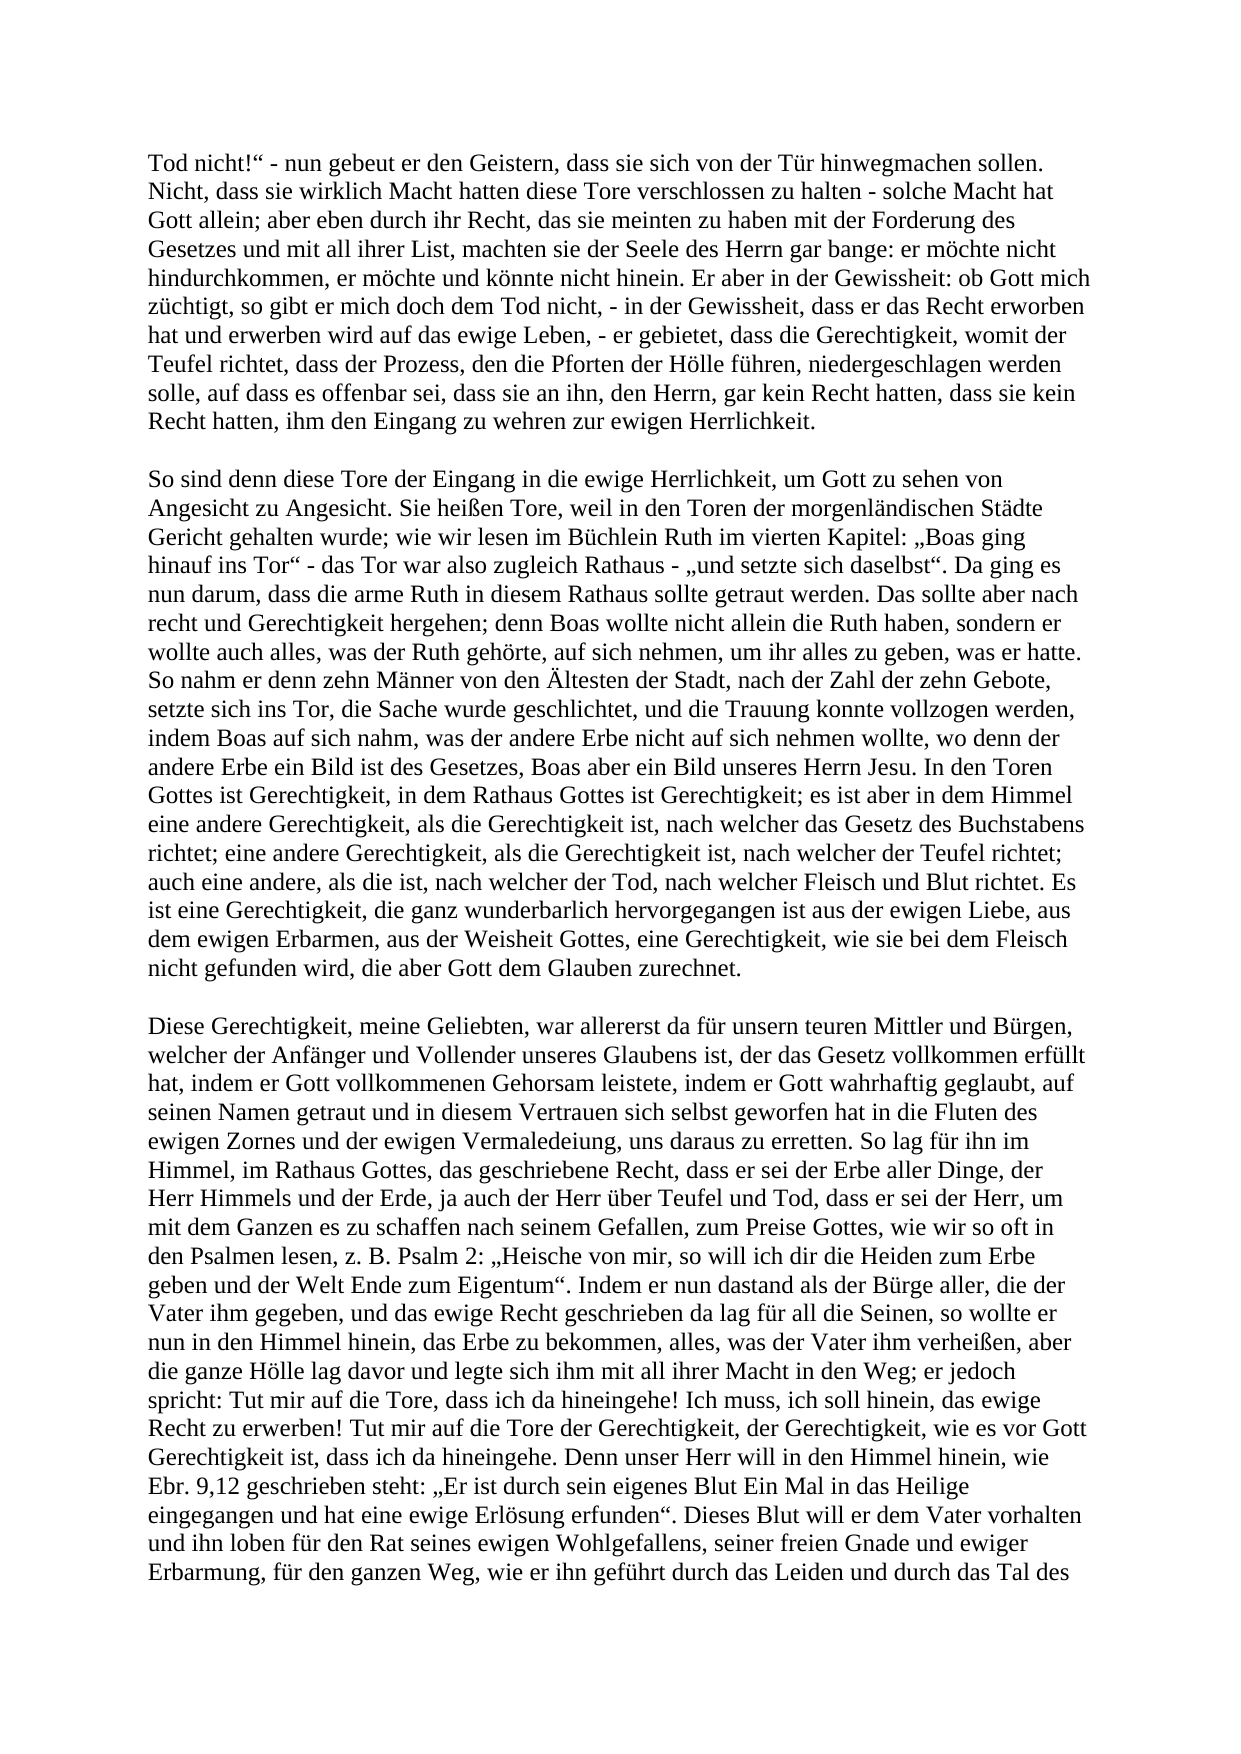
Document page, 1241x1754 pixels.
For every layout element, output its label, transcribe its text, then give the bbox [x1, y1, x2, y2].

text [148, 1011, 1093, 1586]
text So sind denn diese Tore der Eingang in die ewige Herrlichkeit, um Gott zu sehen von Angesicht zu Angesicht. Sie heißen Tore, weil in den Toren der morgenländischen Städte Gericht gehalten wurde; wie wir lesen im Büchlein Ruth im vierten Kapitel: „Boas ging hinauf ins Tor“ - das Tor war also zugleich Rathaus - „und setzte sich daselbst“. Da ging es nun darum, dass die arme Ruth in diesem Rathaus sollte getraut werden. Das sollte aber nach recht und Gerechtigkeit hergehen; denn Boas wollte nicht allein die Ruth haben, sondern er wollte auch alles, was der Ruth gehörte, auf sich nehmen, um ihr alles zu geben, was er hatte. So nahm er denn zehn Männer von den Ältesten der Stadt, nach der Zahl der zehn Gebote, setzte sich ins Tor, die Sache wurde geschlichtet, und die Trauung konnte vollzogen werden, indem Boas auf sich nahm, was der andere Erbe nicht auf sich nehmen wollte, wo denn der andere Erbe ein Bild ist des Gesetzes, Boas aber ein Bild unseres Herrn Jesu. In den Toren Gottes ist Gerechtigkeit, in dem Rathaus Gottes ist Gerechtigkeit; es ist aber in dem Himmel eine andere Gerechtigkeit, als die Gerechtigkeit ist, nach welcher das Gesetz des Buchstabens richtet; eine andere Gerechtigkeit, als die Gerechtigkeit ist, nach welcher der Teufel richtet; auch eine andere, als die ist, nach welcher der Tod, nach welcher Fleisch und Blut richtet. Es ist eine Gerechtigkeit, die ganz wunderbarlich hervorgegangen ist aus der ewigen Liebe, aus dem ewigen Erbarmen, aus der Weisheit Gottes, eine Gerechtigkeit, wie sie bei dem Fleisch nicht gefunden wird, die aber Gott dem Glauben zurechnet. [148, 464, 1093, 982]
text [148, 148, 1093, 435]
